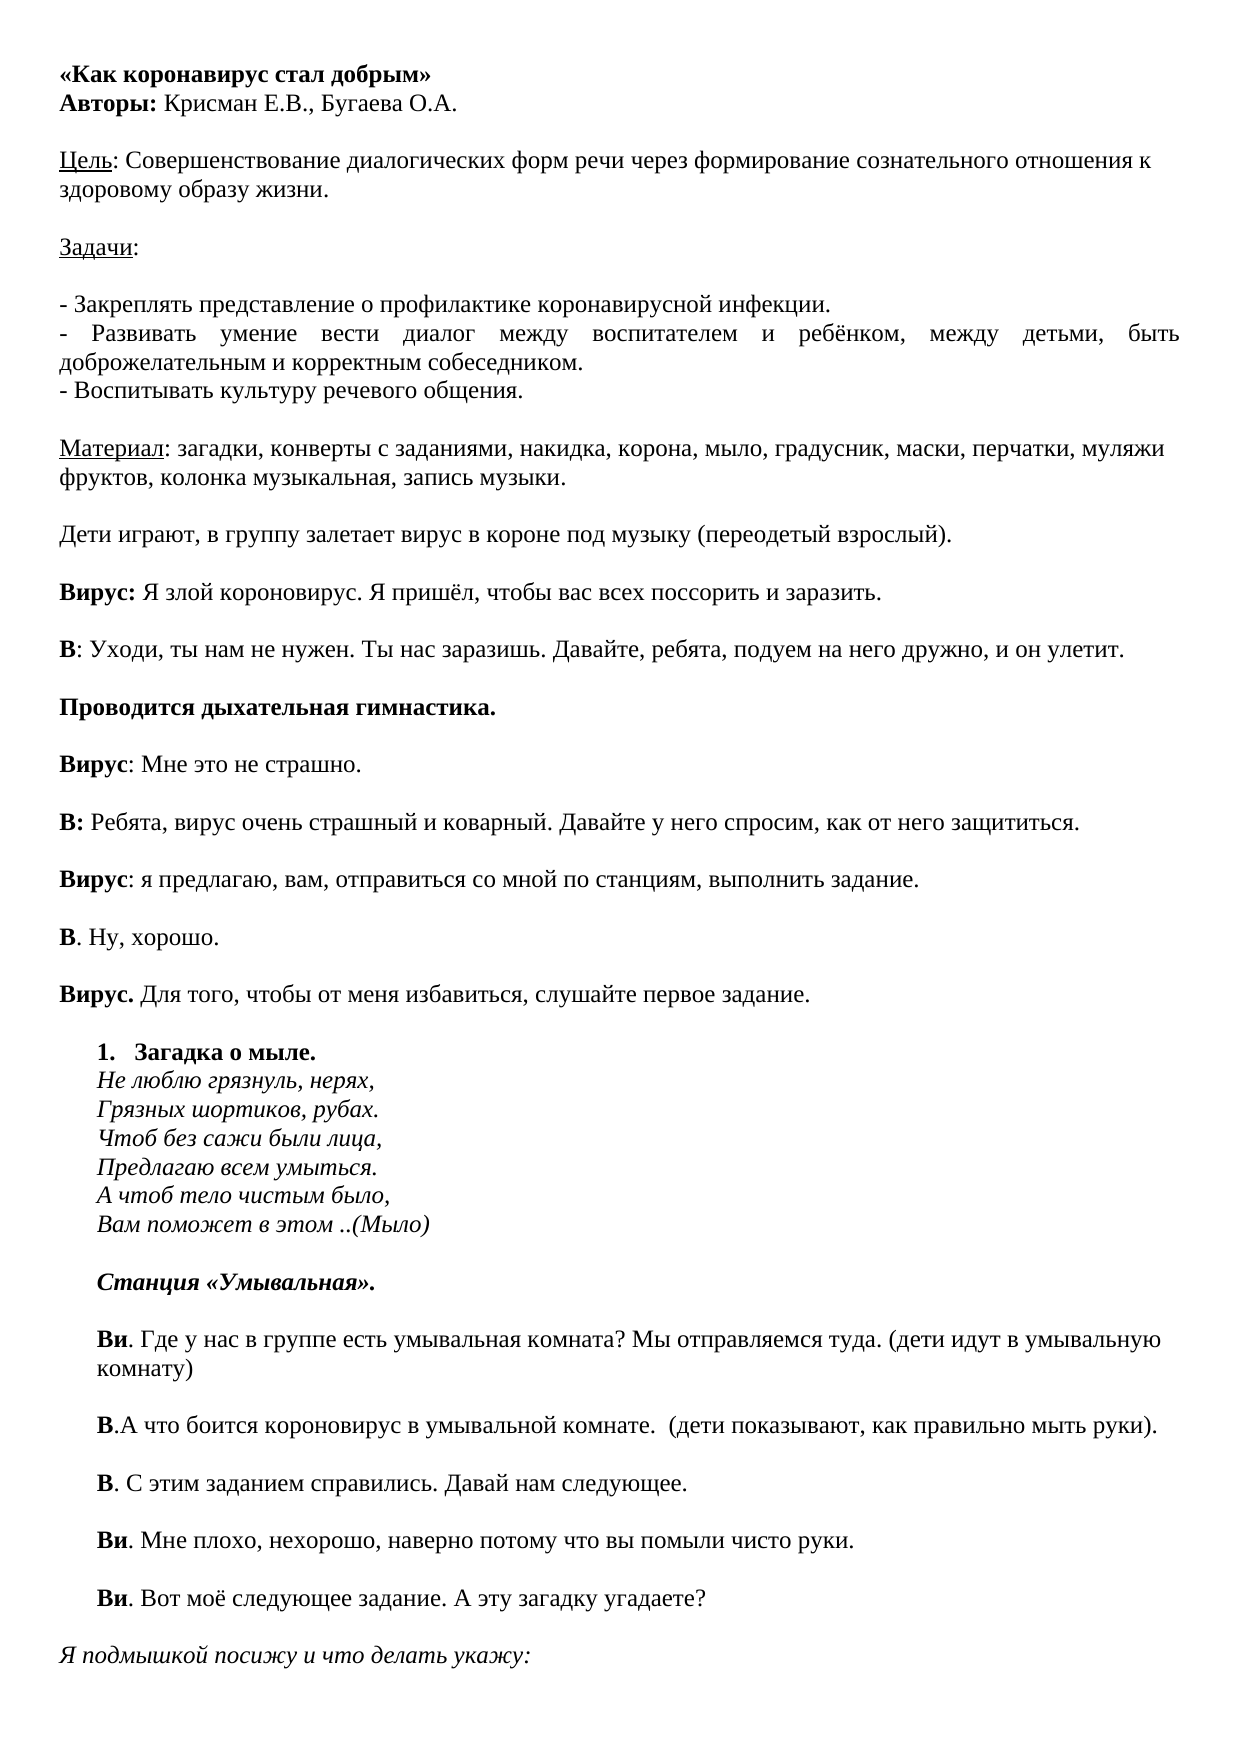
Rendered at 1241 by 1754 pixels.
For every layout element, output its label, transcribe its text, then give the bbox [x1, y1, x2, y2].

text Вирус: я предлагаю, вам, отправиться со мной по станциям, выполнить задание. [59, 864, 1181, 893]
text Задачи: [59, 232, 1181, 260]
text - Воспитывать культуру речевого общения. [59, 375, 1181, 404]
text Цель: Совершенствование диалогических форм речи через формирование сознательного отношения к здоровому образу жизни. [59, 145, 1181, 203]
text Проводится дыхательная гимнастика. [59, 692, 1181, 720]
text Авторы: Крисман Е.В., Бугаева О.А. [59, 88, 1181, 117]
text Материал: загадки, конверты с заданиями, накидка, корона, мыло, градусник, маски, перчатки, муляжи фруктов, колонка музыкальная, запись музыки. [59, 433, 1181, 490]
text В. С этим заданием справились. Давай нам следующее. [97, 1468, 1181, 1497]
text Вам поможет в этом ..(Мыло) [97, 1209, 1181, 1238]
text Вирус: Я злой короновирус. Я пришёл, чтобы вас всех поссорить и заразить. [59, 577, 1181, 605]
text Ви. Где у нас в группе есть умывальная комната? Мы отправляемся туда. (дети идут в умывальную комнату) [97, 1324, 1181, 1382]
text В: Ребята, вирус очень страшный и коварный. Давайте у него спросим, как от него защититься. [59, 807, 1181, 835]
text Вирус: Мне это не страшно. [59, 749, 1181, 778]
list Загадка о мыле. [97, 1037, 1181, 1065]
text «Как коронавирус стал добрым» [59, 59, 1181, 88]
text - Закреплять представление о профилактике коронавирусной инфекции. [59, 289, 1181, 318]
text Грязных шортиков, рубах. [97, 1094, 1181, 1123]
text А чтоб тело чистым было, [97, 1180, 1181, 1209]
text Ви. Вот моё следующее задание. А эту загадку угадаете? [97, 1583, 1181, 1612]
text В.А что боится короновирус в умывальной комнате. (дети показывают, как правильно мыть руки). [97, 1410, 1181, 1439]
text - Развивать умение вести диалог между воспитателем и ребёнком, между детьми, быть доброжелательным и корректным собеседником. [59, 318, 1181, 375]
text Ви. Мне плохо, нехорошо, наверно потому что вы помыли чисто руки. [97, 1525, 1181, 1554]
text В: Уходи, ты нам не нужен. Ты нас заразишь. Давайте, ребята, подуем на него дружно, и он улетит. [59, 634, 1181, 663]
text Предлагаю всем умыться. [97, 1152, 1181, 1180]
text Станция «Умывальная». [97, 1267, 1181, 1295]
text Я подмышкой посижу и что делать укажу: [59, 1640, 1181, 1669]
text В. Ну, хорошо. [59, 922, 1181, 950]
text Чтоб без сажи были лица, [97, 1123, 1181, 1152]
text Не люблю грязнуль, нерях, [97, 1065, 1181, 1094]
text Дети играют, в группу залетает вирус в короне под музыку (переодетый взрослый). [59, 519, 1181, 548]
text Вирус. Для того, чтобы от меня избавиться, слушайте первое задание. [59, 979, 1181, 1008]
